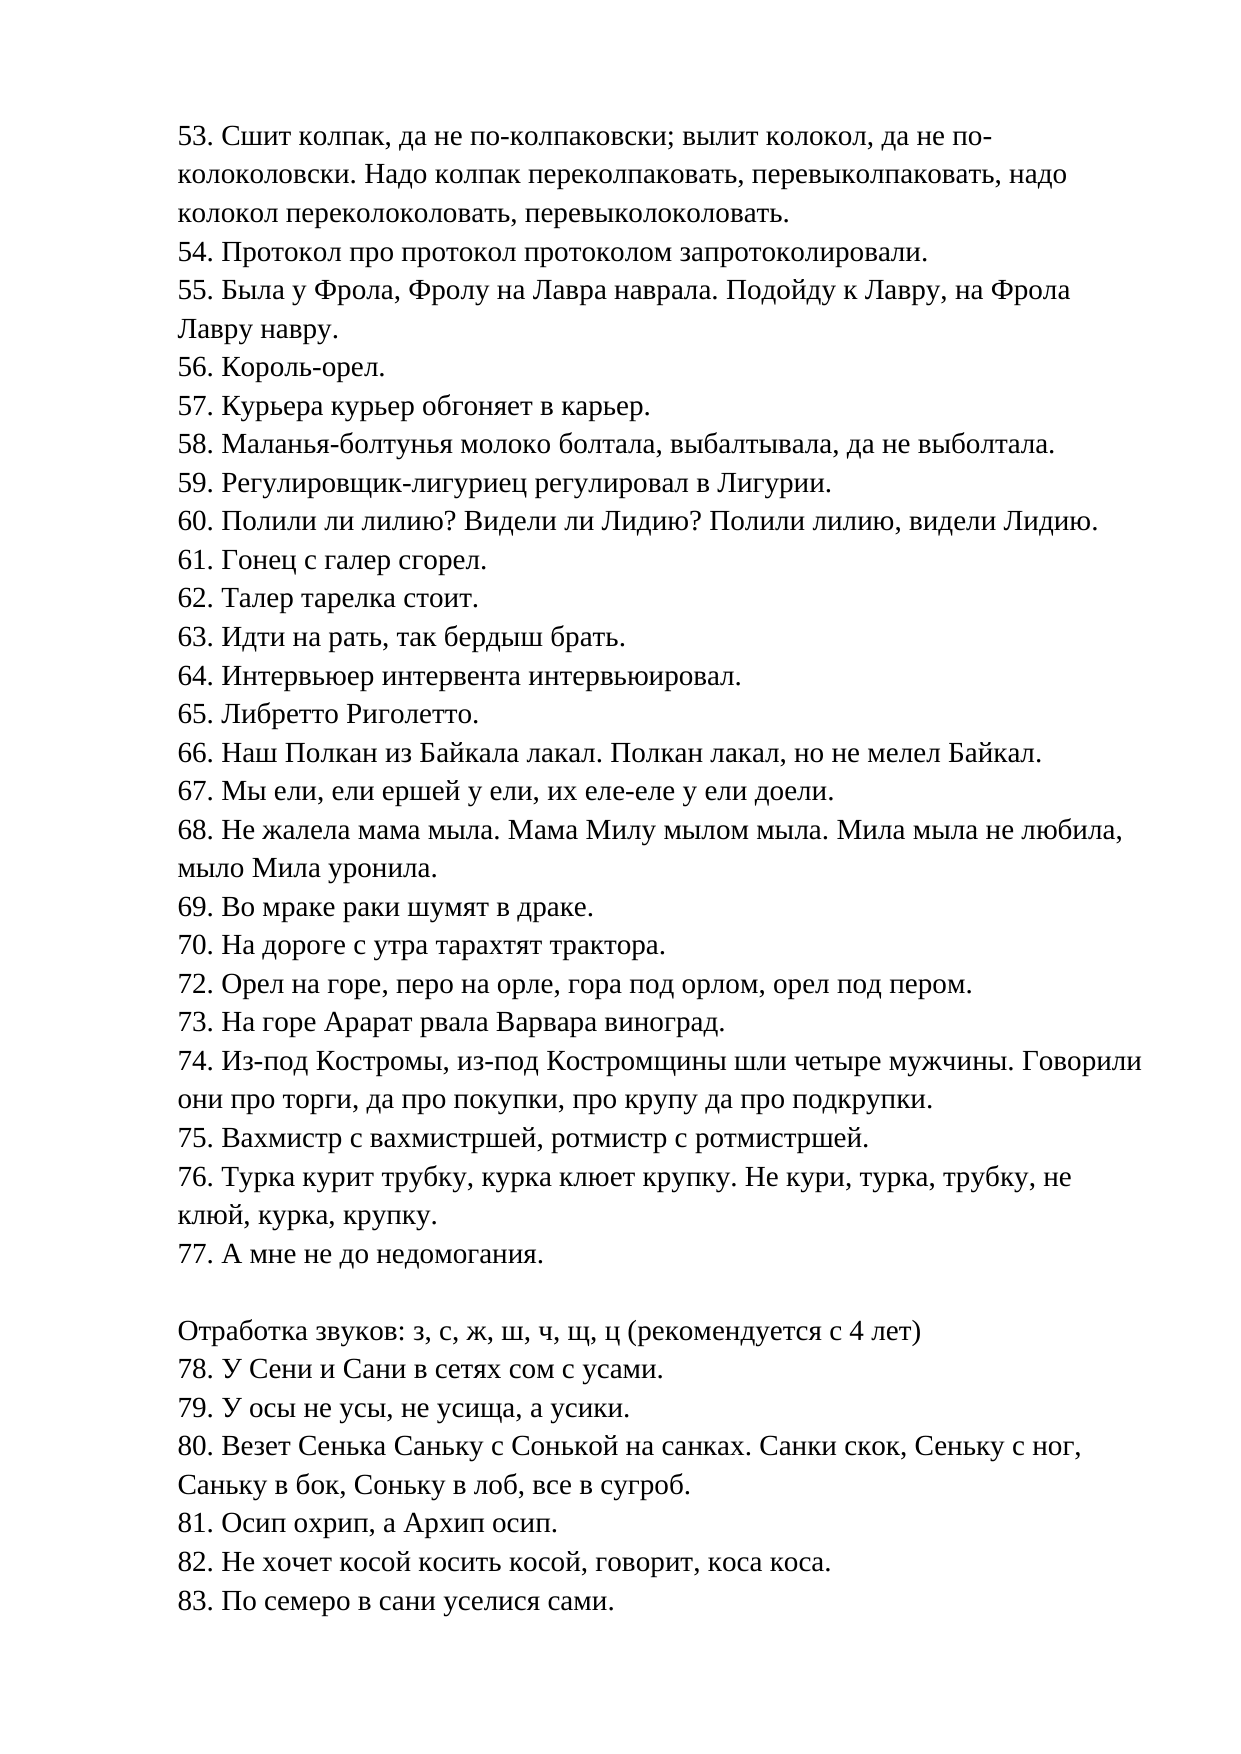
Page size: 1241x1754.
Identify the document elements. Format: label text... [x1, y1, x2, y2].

text 77. А мне не до недомогания. [177, 1236, 1152, 1269]
text 79. У осы не усы, не усища, а усики. [177, 1390, 1152, 1423]
text 82. Не хочет косой косить косой, говорит, коса коса. [177, 1544, 1152, 1578]
text 75. Вахмистр с вахмистршей, ротмистр с ротмистршей. [177, 1120, 1152, 1154]
text 74. Из-под Костромы, из-под Костромщины шли четыре мужчины. Говорили они про торги, да про покупки, про крупу да про подкрупки. [177, 1043, 1152, 1115]
text 66. Наш Полкан из Байкала лакал. Полкан лакал, но не мелел Байкал. [177, 735, 1152, 768]
text 68. Не жалела мама мыла. Мама Милу мылом мыла. Мила мыла не любила, мыло Мила уронила. [177, 812, 1152, 884]
text Отработка звуков: з, с, ж, ш, ч, щ, ц (рекомендуется с 4 лет) [177, 1313, 1152, 1346]
text 73. На горе Арарат рвала Варвара виноград. [177, 1004, 1152, 1038]
text 57. Курьера курьер обгоняет в карьер. [177, 388, 1152, 421]
text 78. У Сени и Сани в сетях сом с усами. [177, 1351, 1152, 1385]
text 62. Талер тарелка стоит. [177, 581, 1152, 614]
text 69. Во мраке раки шумят в драке. [177, 889, 1152, 922]
text 58. Маланья-болтунья молоко болтала, выбалтывала, да не выболтала. [177, 426, 1152, 460]
text 64. Интервьюер интервента интервьюировал. [177, 658, 1152, 691]
text 65. Либретто Риголетто. [177, 696, 1152, 730]
text 81. Осип охрип, а Архип осип. [177, 1506, 1152, 1539]
text 63. Идти на рать, так бердыш брать. [177, 619, 1152, 653]
text 59. Регулировщик-лигуриец регулировал в Лигурии. [177, 465, 1152, 498]
text 67. Мы ели, ели ершей у ели, их еле-еле у ели доели. [177, 773, 1152, 807]
text 61. Гонец с галер сгорел. [177, 542, 1152, 576]
text 72. Орел на горе, перо на орле, гора под орлом, орел под пером. [177, 966, 1152, 999]
text 70. На дороге с утра тарахтят трактора. [177, 927, 1152, 961]
text 53. Сшит колпак, да не по-колпаковски; вылит колокол, да не по-колоколовски. Надо колпак переколпаковать, перевыколпаковать, надо колокол переколоколовать, перевыколоколовать. [177, 118, 1152, 229]
text 83. По семеро в сани уселися сами. [177, 1583, 1152, 1616]
text 55. Была у Фрола, Фролу на Лавра наврала. Подойду к Лавру, на Фрола Лавру навру. [177, 272, 1152, 344]
text 76. Турка курит трубку, курка клюет крупку. Не кури, турка, трубку, не клюй, курка, крупку. [177, 1159, 1152, 1231]
text 54. Протокол про протокол протоколом запротоколировали. [177, 234, 1152, 267]
text 80. Везет Сенька Саньку с Сонькой на санках. Санки скок, Сеньку с ног, Саньку в бок, Соньку в лоб, все в сугроб. [177, 1428, 1152, 1501]
text 56. Король-орел. [177, 349, 1152, 383]
text 60. Полили ли лилию? Видели ли Лидию? Полили лилию, видели Лидию. [177, 503, 1152, 537]
